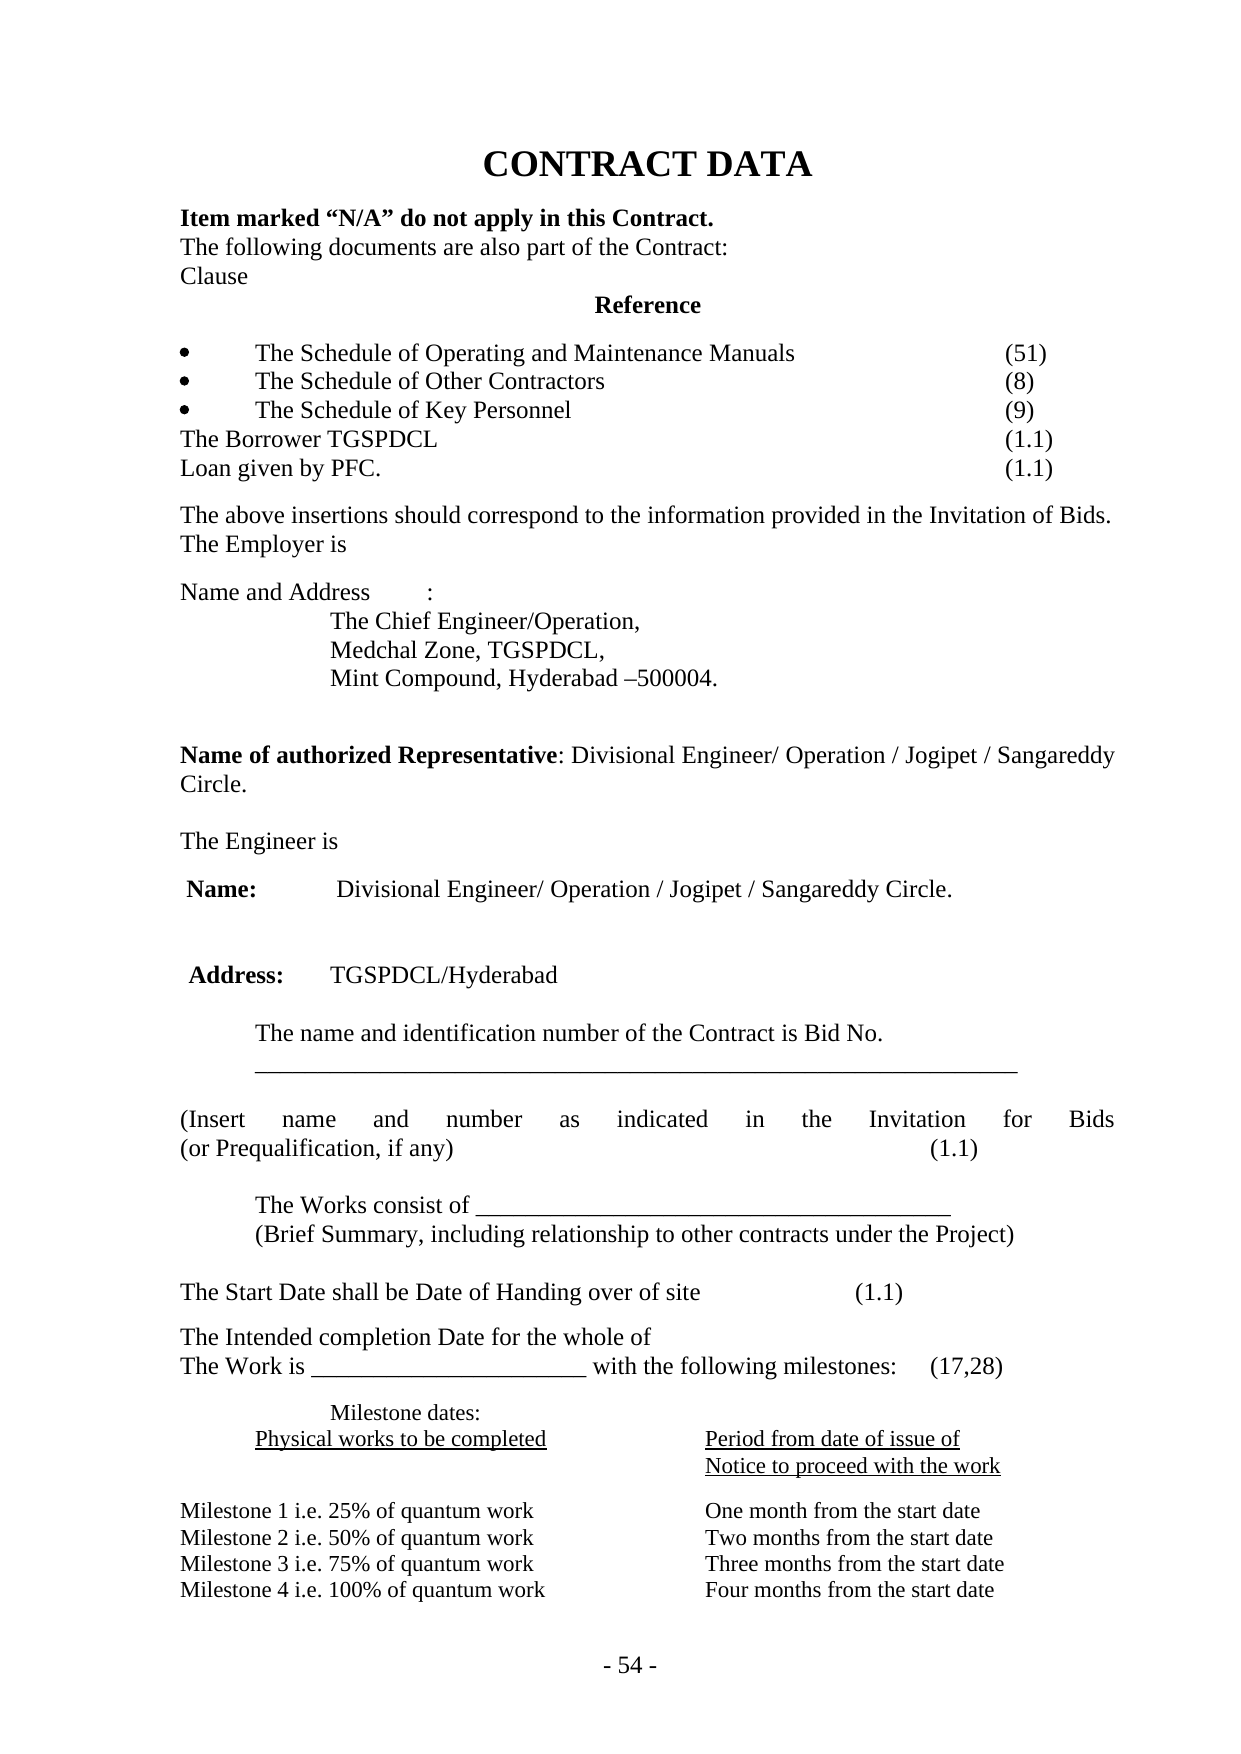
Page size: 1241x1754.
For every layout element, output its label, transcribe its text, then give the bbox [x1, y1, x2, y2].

text Address: TGSPDCL/Hyderabad [180, 961, 1115, 989]
text The Employer is [180, 529, 1115, 558]
text Name of authorized Representative: Divisional Engineer/ Operation / Jogipet / Sangareddy Circle. [180, 740, 1115, 798]
text Medchal Zone, TGSPDCL, [330, 635, 1115, 663]
text Physical works to be completed Period from date of issue of [180, 1425, 1115, 1452]
text Milestone 2 i.e. 50% of quantum work Two months from the start date [180, 1524, 1115, 1550]
text The above insertions should correspond to the information provided in the Invitation of Bids. [180, 501, 1115, 529]
text The Work is ______________________ with the following milestones: (17,28) [180, 1351, 1115, 1380]
subtitle CONTRACT DATA [180, 141, 1115, 184]
text Milestone dates: [180, 1399, 1115, 1425]
text Item marked “N/A” do not apply in this Contract. [180, 203, 1115, 232]
text Clause [180, 261, 1115, 290]
text Mint Compound, Hyderabad –500004. [330, 663, 1115, 692]
list The Schedule of Other Contractors (8) [180, 366, 1115, 395]
text The following documents are also part of the Contract: [180, 232, 1115, 261]
text _____________________________________________________________ [180, 1047, 1115, 1076]
text The Chief Engineer/Operation, [330, 606, 1115, 635]
text The Borrower TGSPDCL (1.1) [180, 424, 1115, 453]
text The name and identification number of the Contract is Bid No. [180, 1018, 1115, 1047]
text Name: Divisional Engineer/ Operation / Jogipet / Sangareddy Circle. [180, 874, 1115, 903]
text Loan given by PFC. (1.1) [180, 453, 1115, 481]
text Notice to proceed with the work [180, 1452, 1115, 1478]
subtitle Reference [180, 290, 1115, 318]
text Milestone 1 i.e. 25% of quantum work One month from the start date [180, 1497, 1115, 1524]
text Name and Address : [180, 577, 1115, 606]
text The Intended completion Date for the whole of [180, 1322, 1115, 1351]
text Milestone 4 i.e. 100% of quantum work Four months from the start date [180, 1576, 1115, 1603]
list The Schedule of Key Personnel (9) [180, 395, 1115, 424]
text The Works consist of ______________________________________ [180, 1191, 1115, 1219]
text Milestone 3 i.e. 75% of quantum work Three months from the start date [180, 1550, 1115, 1576]
text The Engineer is [180, 826, 1115, 855]
text The Start Date shall be Date of Handing over of site (1.1) [180, 1277, 1115, 1306]
list The Schedule of Operating and Maintenance Manuals (51) [180, 338, 1115, 366]
text (Brief Summary, including relationship to other contracts under the Project) [180, 1219, 1115, 1248]
text (Insert name and number as indicated in the Invitation for Bids (or Prequalification, if any) (1.1) [180, 1104, 1115, 1162]
